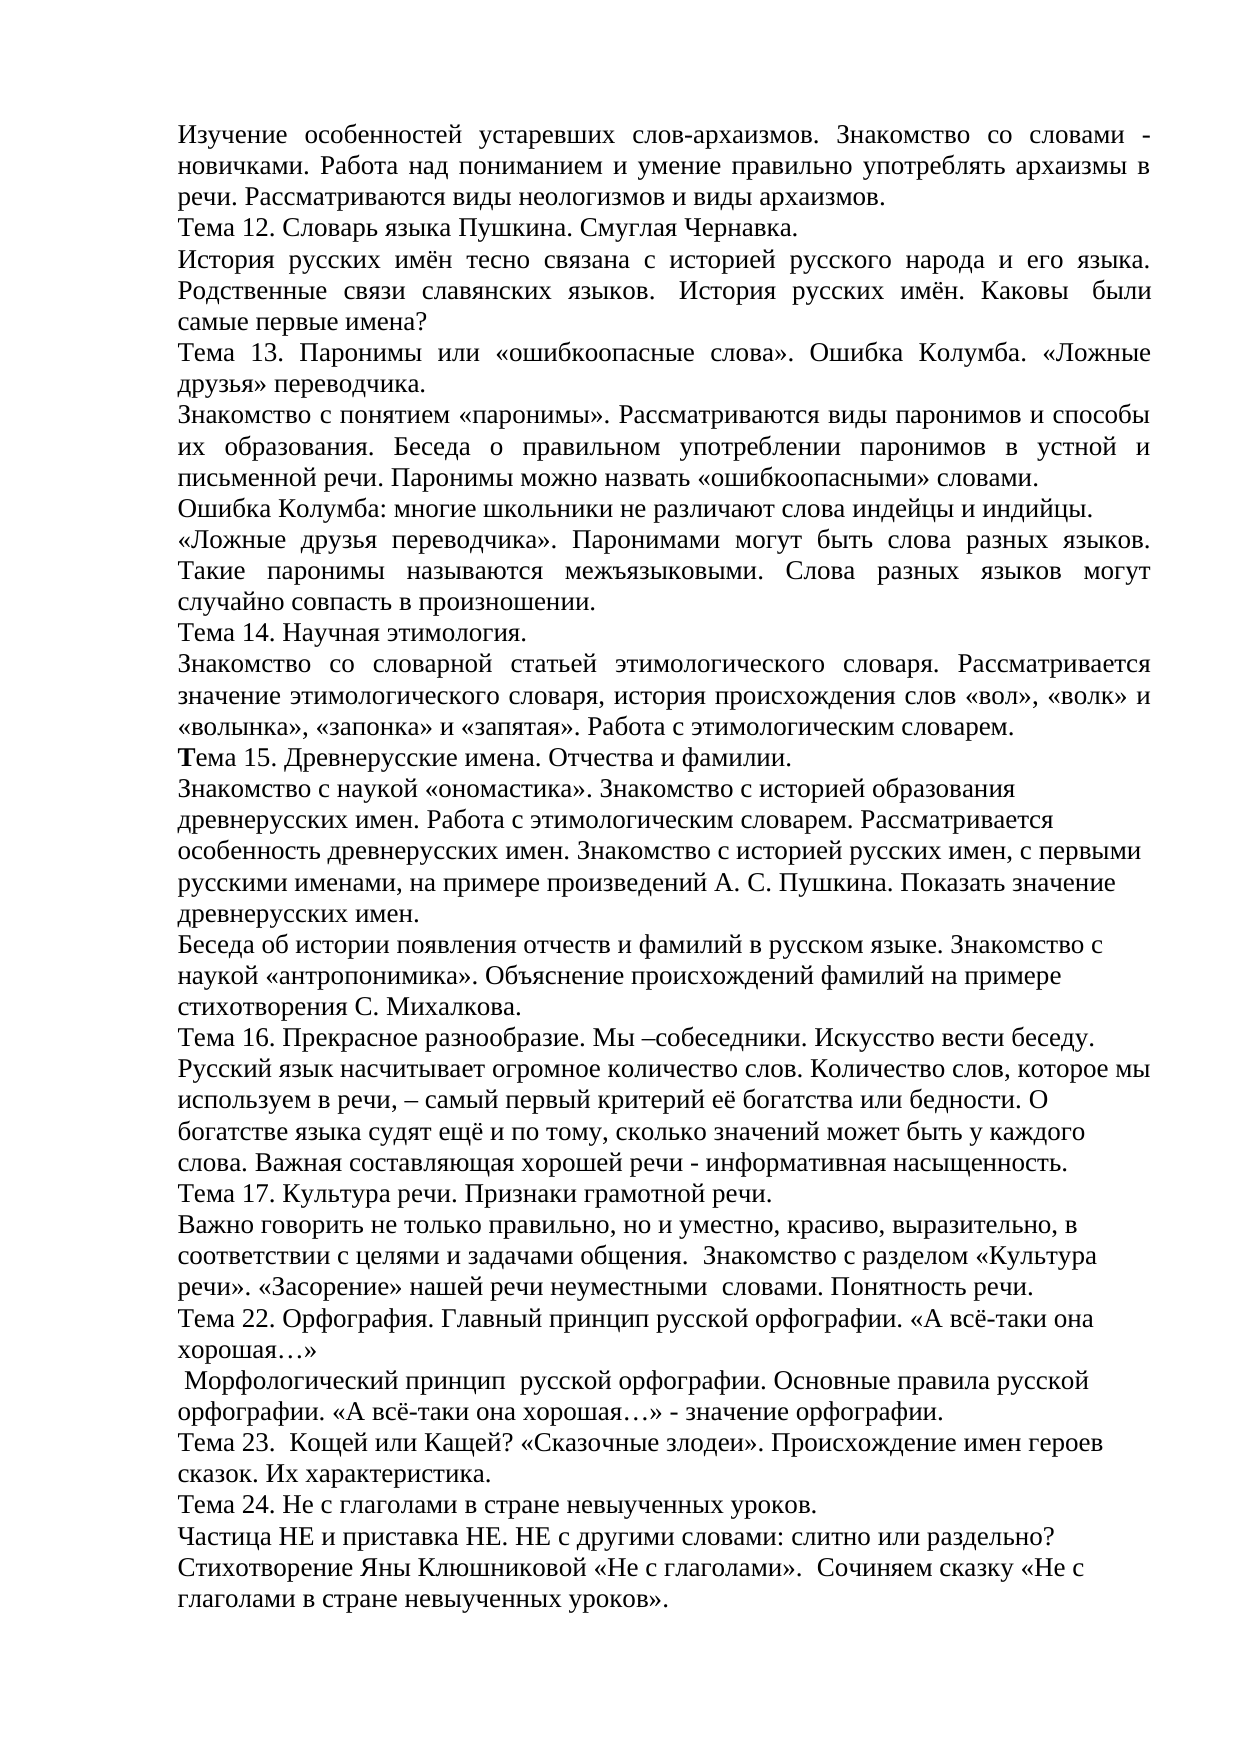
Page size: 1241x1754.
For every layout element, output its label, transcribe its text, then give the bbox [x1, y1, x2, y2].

text Тема 23. Кощей или Кащей? «Сказочные злодеи». Происхождение имен героев сказок. Их характеристика. [177, 1426, 1152, 1488]
text Тема 16. Прекрасное разнообразие. Мы –собеседники. Искусство вести беседу. [177, 1021, 1152, 1052]
text Тема 12. Словарь языка Пушкина. Смуглая Чернавка. [177, 212, 1152, 243]
text «Ложные друзья переводчика». Паронимами могут быть слова разных языков. Такие паронимы называются межъязыковыми. Слова разных языков могут случайно совпасть в произношении. [177, 523, 1152, 616]
text Частица НЕ и приставка НЕ. НЕ с другими словами: слитно или раздельно? Стихотворение Яны Клюшниковой «Не с глаголами». Сочиняем сказку «Не с глаголами в стране невыученных уроков». [177, 1520, 1152, 1613]
text Тема 24. Не с глаголами в стране невыученных уроков. [177, 1488, 1152, 1520]
text История русских имён тесно связана с историей русского народа и его языка. Родственные связи славянских языков. История русских имён. Каковы были самые первые имена? [177, 243, 1152, 336]
text Знакомство с наукой «ономастика». Знакомство с историей образования древнерусских имен. Работа с этимологическим словарем. Рассматривается особенность древнерусских имен. Знакомство с историей русских имен, с первыми русскими именами, на примере произведений А. С. Пушкина. Показать значение древнерусских имен. [177, 772, 1152, 928]
text Русский язык насчитывает огромное количество слов. Количество слов, которое мы используем в речи, – самый первый критерий её богатства или бедности. О богатстве языка судят ещё и по тому, сколько значений может быть у каждого слова. Важная составляющая хорошей речи - информативная насыщенность. [177, 1052, 1152, 1177]
text Тема 22. Орфография. Главный принцип русской орфографии. «А всё-таки она хорошая…» [177, 1302, 1152, 1364]
text Ошибка Колумба: многие школьники не различают слова индейцы и индийцы. [177, 492, 1152, 523]
text Беседа об истории появления отчеств и фамилий в русском языке. Знакомство с наукой «антропонимика». Объяснение происхождений фамилий на примере стихотворения С. Михалкова. [177, 928, 1152, 1021]
text Тема 14. Научная этимология. [177, 616, 1152, 648]
text Важно говорить не только правильно, но и уместно, красиво, выразительно, в соответствии с целями и задачами общения. Знакомство с разделом «Культура речи». «Засорение» нашей речи неуместными словами. Понятность речи. [177, 1208, 1152, 1302]
text Морфологический принцип русской орфографии. Основные правила русской орфографии. «А всё-таки она хорошая…» - значение орфографии. [177, 1364, 1152, 1426]
text Знакомство с понятием «паронимы». Рассматриваются виды паронимов и способы их образования. Беседа о правильном употреблении паронимов в устной и письменной речи. Паронимы можно назвать «ошибкоопасными» словами. [177, 398, 1152, 492]
text Тема 15. Древнерусские имена. Отчества и фамилии. [177, 741, 1152, 772]
text Знакомство со словарной статьей этимологического словаря. Рассматривается значение этимологического словаря, история происхождения слов «вол», «волк» и «волынка», «запонка» и «запятая». Работа с этимологическим словарем. [177, 648, 1152, 741]
text Тема 17. Культура речи. Признаки грамотной речи. [177, 1177, 1152, 1208]
text Тема 13. Паронимы или «ошибкоопасные слова». Ошибка Колумба. «Ложные друзья» переводчика. [177, 336, 1152, 398]
text Изучение особенностей устаревших слов-архаизмов. Знакомство со словами - новичками. Работа над пониманием и умение правильно употреблять архаизмы в речи. Рассматриваются виды неологизмов и виды архаизмов. [177, 118, 1152, 212]
